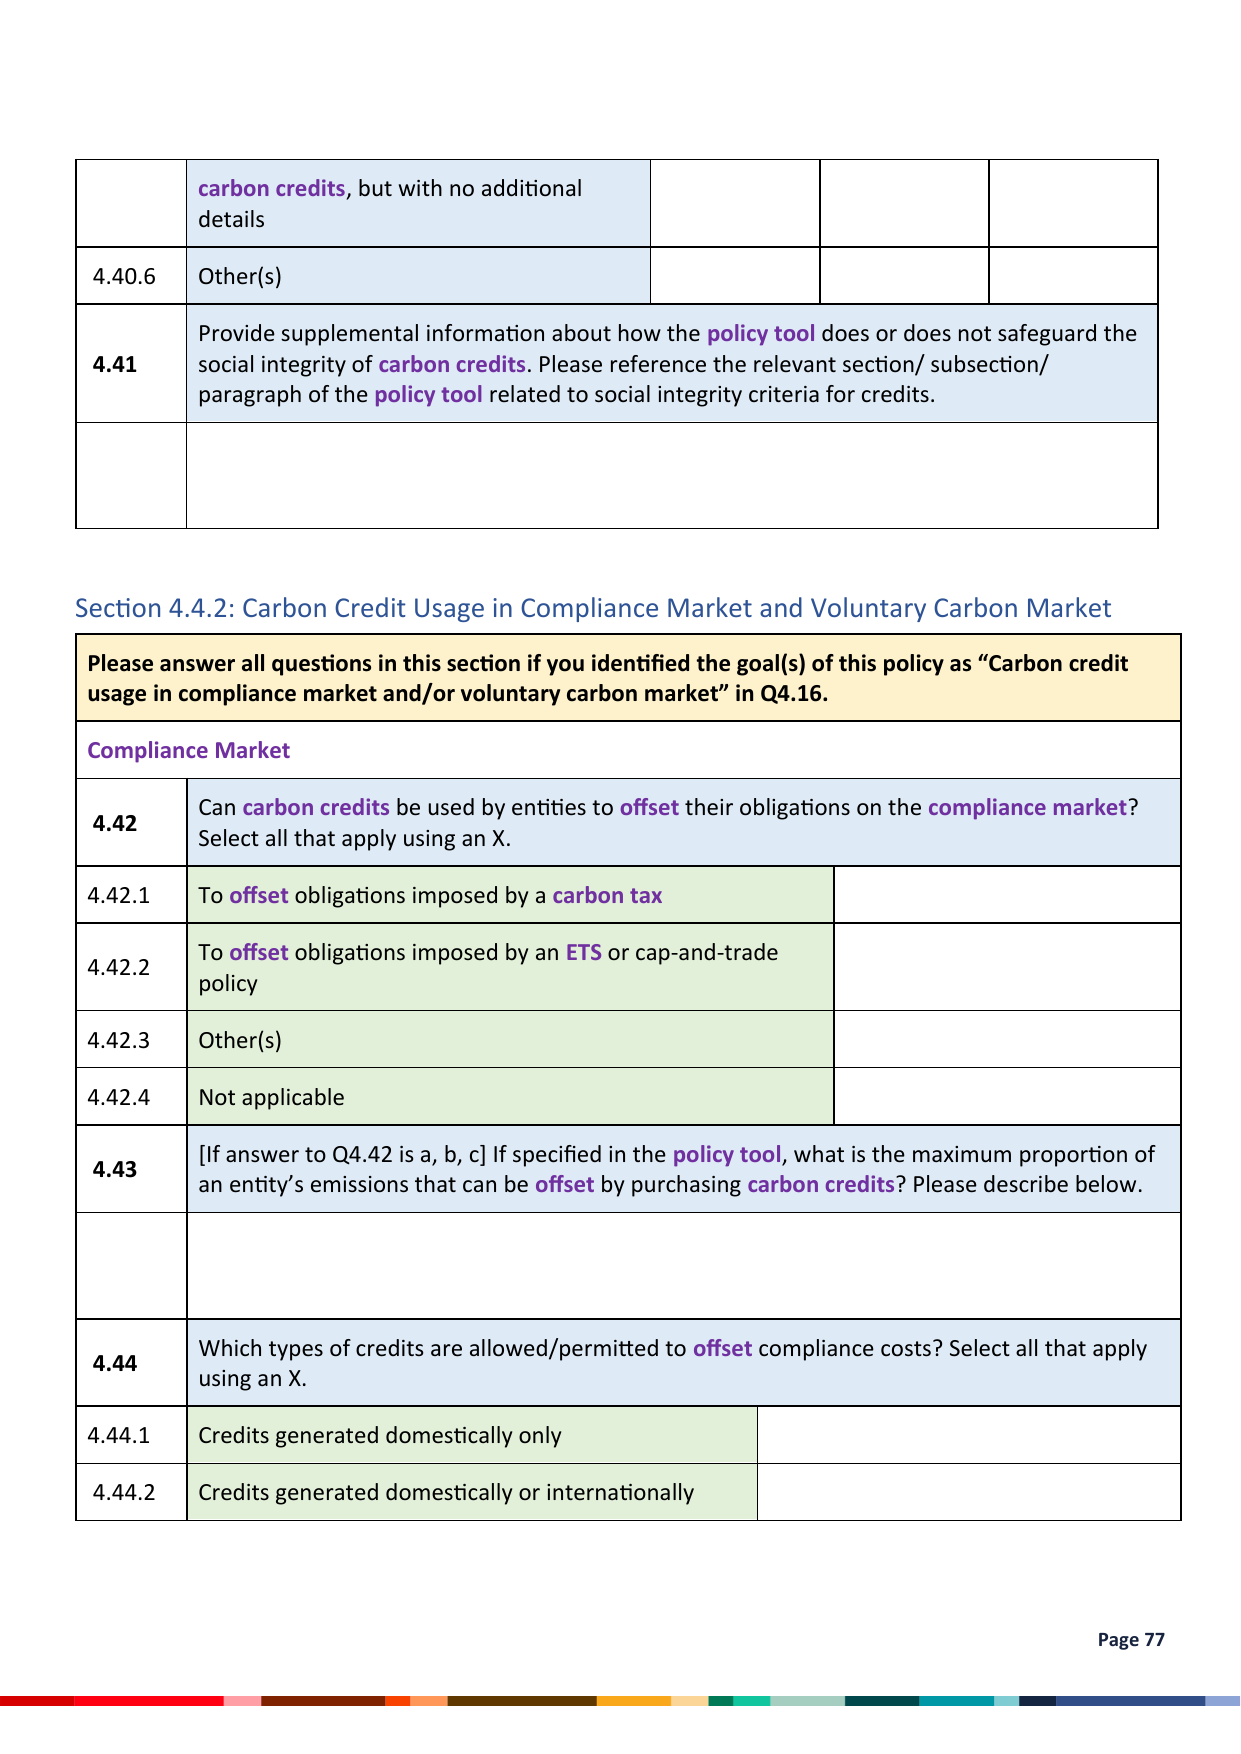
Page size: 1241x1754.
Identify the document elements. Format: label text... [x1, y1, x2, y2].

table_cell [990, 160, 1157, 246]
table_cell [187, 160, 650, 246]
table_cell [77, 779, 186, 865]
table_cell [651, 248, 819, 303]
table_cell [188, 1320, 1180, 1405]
picture [0, 1696, 1241, 1706]
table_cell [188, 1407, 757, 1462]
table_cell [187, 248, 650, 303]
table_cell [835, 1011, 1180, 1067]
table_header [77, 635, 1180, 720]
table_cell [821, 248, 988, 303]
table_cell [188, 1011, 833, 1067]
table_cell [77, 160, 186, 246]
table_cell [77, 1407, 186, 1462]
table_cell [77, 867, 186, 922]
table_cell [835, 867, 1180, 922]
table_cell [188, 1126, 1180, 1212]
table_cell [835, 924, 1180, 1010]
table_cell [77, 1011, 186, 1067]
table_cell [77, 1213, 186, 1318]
subtitle Section 4.4.2: Carbon Credit Usage in Compliance Market and Voluntary Carbon Market [75, 589, 1165, 624]
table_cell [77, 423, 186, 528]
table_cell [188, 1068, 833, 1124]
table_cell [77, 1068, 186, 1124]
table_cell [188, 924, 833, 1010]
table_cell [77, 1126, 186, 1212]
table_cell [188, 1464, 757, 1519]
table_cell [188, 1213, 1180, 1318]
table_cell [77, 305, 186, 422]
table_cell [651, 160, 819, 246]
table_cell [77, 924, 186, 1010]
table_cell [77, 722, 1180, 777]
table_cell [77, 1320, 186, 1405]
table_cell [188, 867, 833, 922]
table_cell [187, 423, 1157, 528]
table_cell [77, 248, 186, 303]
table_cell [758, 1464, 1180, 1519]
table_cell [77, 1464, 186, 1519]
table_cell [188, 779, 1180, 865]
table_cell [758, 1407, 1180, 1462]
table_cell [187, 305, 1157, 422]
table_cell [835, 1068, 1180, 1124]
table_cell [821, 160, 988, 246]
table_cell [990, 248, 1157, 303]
